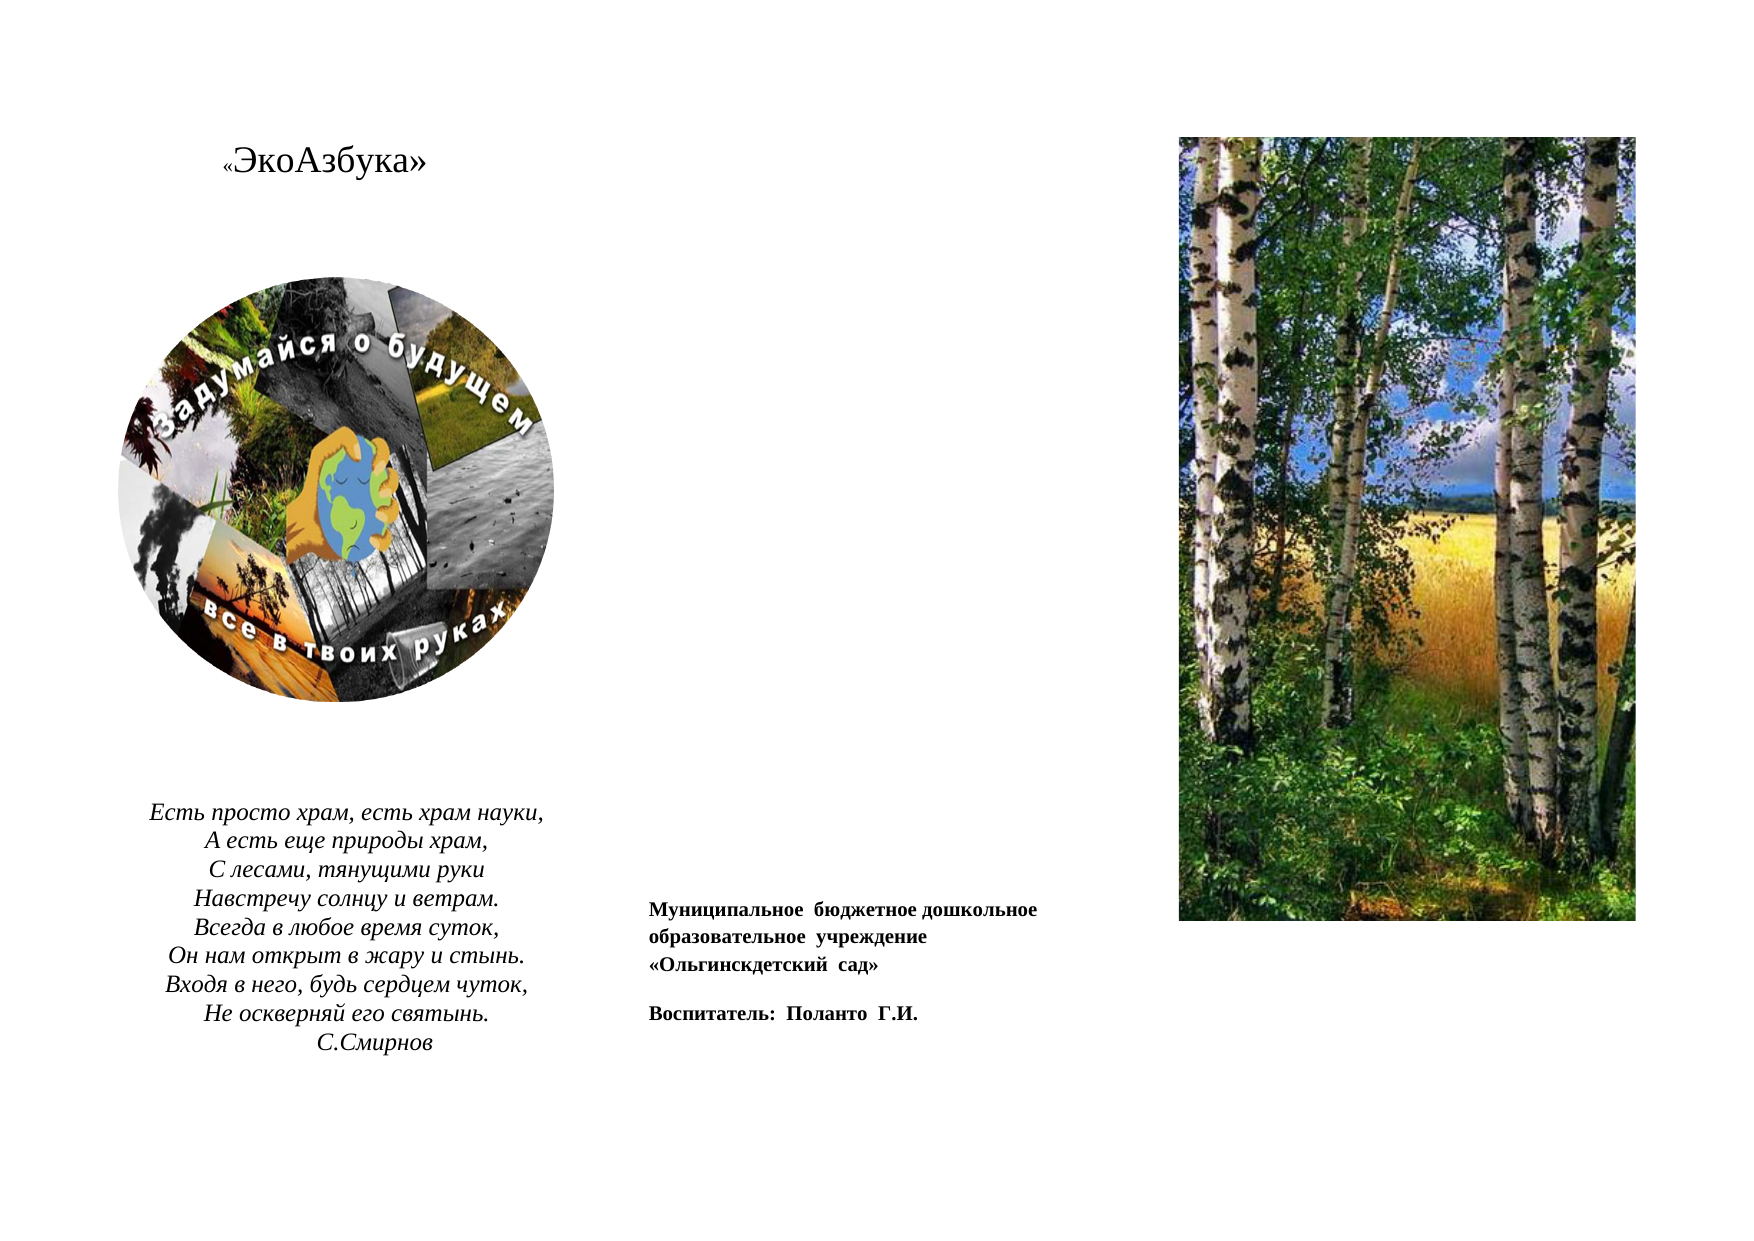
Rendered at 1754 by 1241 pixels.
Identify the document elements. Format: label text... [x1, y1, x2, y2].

text А есть еще природы храм, [118, 825, 575, 854]
text Муниципальное бюджетное дошкольное образовательное учреждение «Ольгинскдетский сад» [648, 897, 1105, 976]
text С.Смирнов [118, 1027, 575, 1055]
text Он нам открыт в жару и стынь. [118, 940, 575, 969]
text Есть просто храм, есть храм науки, [118, 797, 575, 825]
text Не оскверняй его святынь. [118, 998, 575, 1027]
text Входя в него, будь сердцем чуток, [118, 969, 575, 998]
text Всегда в любое время суток, [118, 912, 575, 940]
text С лесами, тянущими руки [118, 854, 575, 883]
text «ЭкоАзбука» [118, 137, 575, 180]
picture [118, 277, 554, 702]
text Навстречу солнцу и ветрам. [118, 883, 575, 912]
text Воспитатель: Поланто Г.И. [648, 1001, 1105, 1024]
